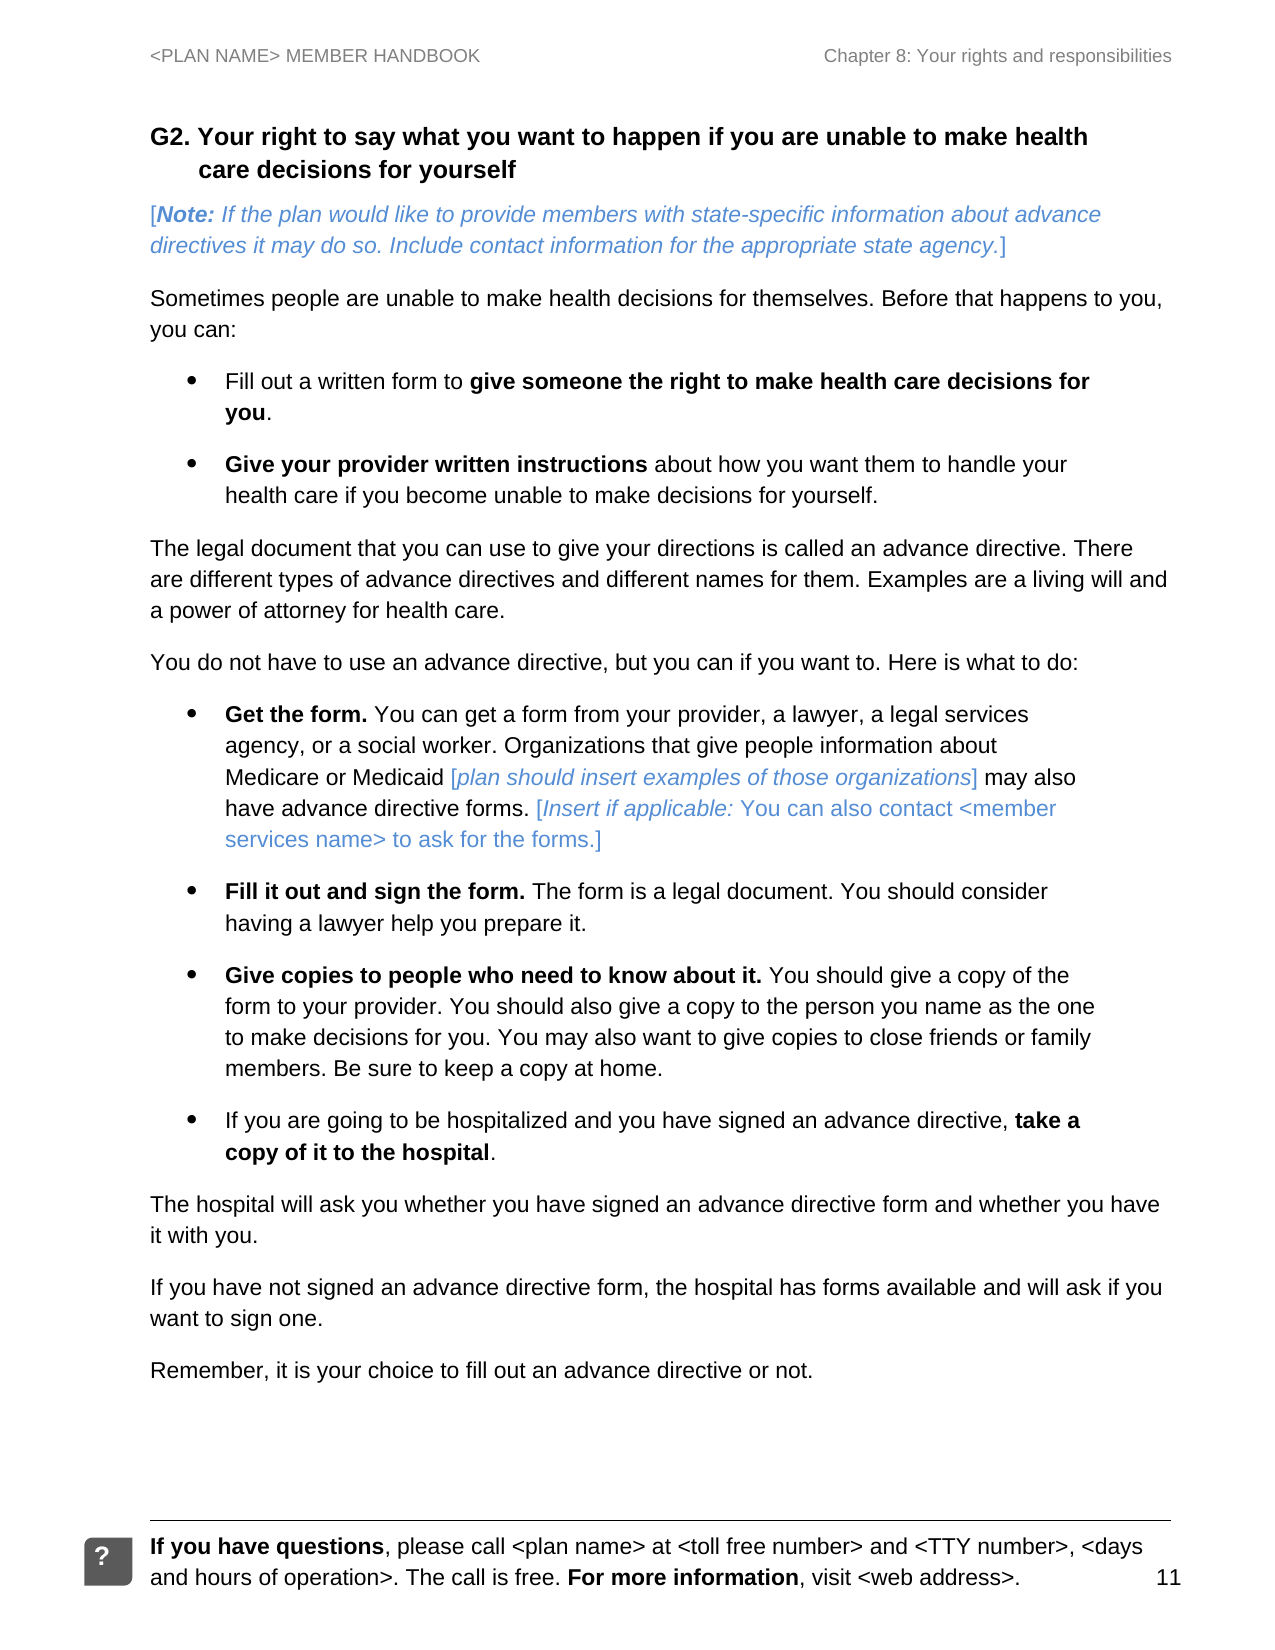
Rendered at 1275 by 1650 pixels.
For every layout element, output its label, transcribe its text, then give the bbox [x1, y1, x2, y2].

text If you have not signed an advance directive form, the hospital has forms available and will ask if you want to sign one. [150, 1271, 1171, 1333]
text Remember, it is your choice to fill out an advance directive or not. [150, 1354, 1171, 1385]
list Fill it out and sign the form. The form is a legal document. You should consider having a lawyer help you prepare it. [187, 875, 1096, 937]
list Give your provider written instructions about how you want them to handle your health care if you become unable to make decisions for yourself. [187, 448, 1096, 510]
text The hospital will ask you whether you have signed an advance directive form and whether you have it with you. [150, 1187, 1171, 1250]
text [Note: If the plan would like to provide members with state-specific information about advance directives it may do so. Include contact information for the appropriate state agency.] [150, 198, 1171, 260]
text Sometimes people are unable to make health decisions for themselves. Before that happens to you, you can: [150, 281, 1171, 343]
text The legal document that you can use to give your directions is called an advance directive. There are different types of advance directives and different names for them. Examples are a living will and a power of attorney for health care. [150, 531, 1171, 625]
list Get the form. You can get a form from your provider, a lawyer, a legal services agency, or a social worker. Organizations that give people information about Medicare or Medicaid [plan should insert examples of those organizations] may also have advance directive forms. [Insert if applicable: You can also contact <member services name> to ask for the forms.] [187, 698, 1096, 854]
text You do not have to use an advance directive, but you can if you want to. Here is what to do: [150, 646, 1171, 677]
subtitle G2. Your right to say what you want to happen if you are unable to make health care decisions for yourself [150, 118, 1096, 185]
list If you are going to be hospitalized and you have signed an advance directive, take a copy of it to the hospital. [187, 1104, 1096, 1166]
list Give copies to people who need to know about it. You should give a copy of the form to your provider. You should also give a copy to the person you name as the one to make decisions for you. You may also want to give copies to close friends or family members. Be sure to keep a copy at home. [187, 958, 1096, 1083]
list Fill out a written form to give someone the right to make health care decisions for you. [187, 364, 1096, 427]
